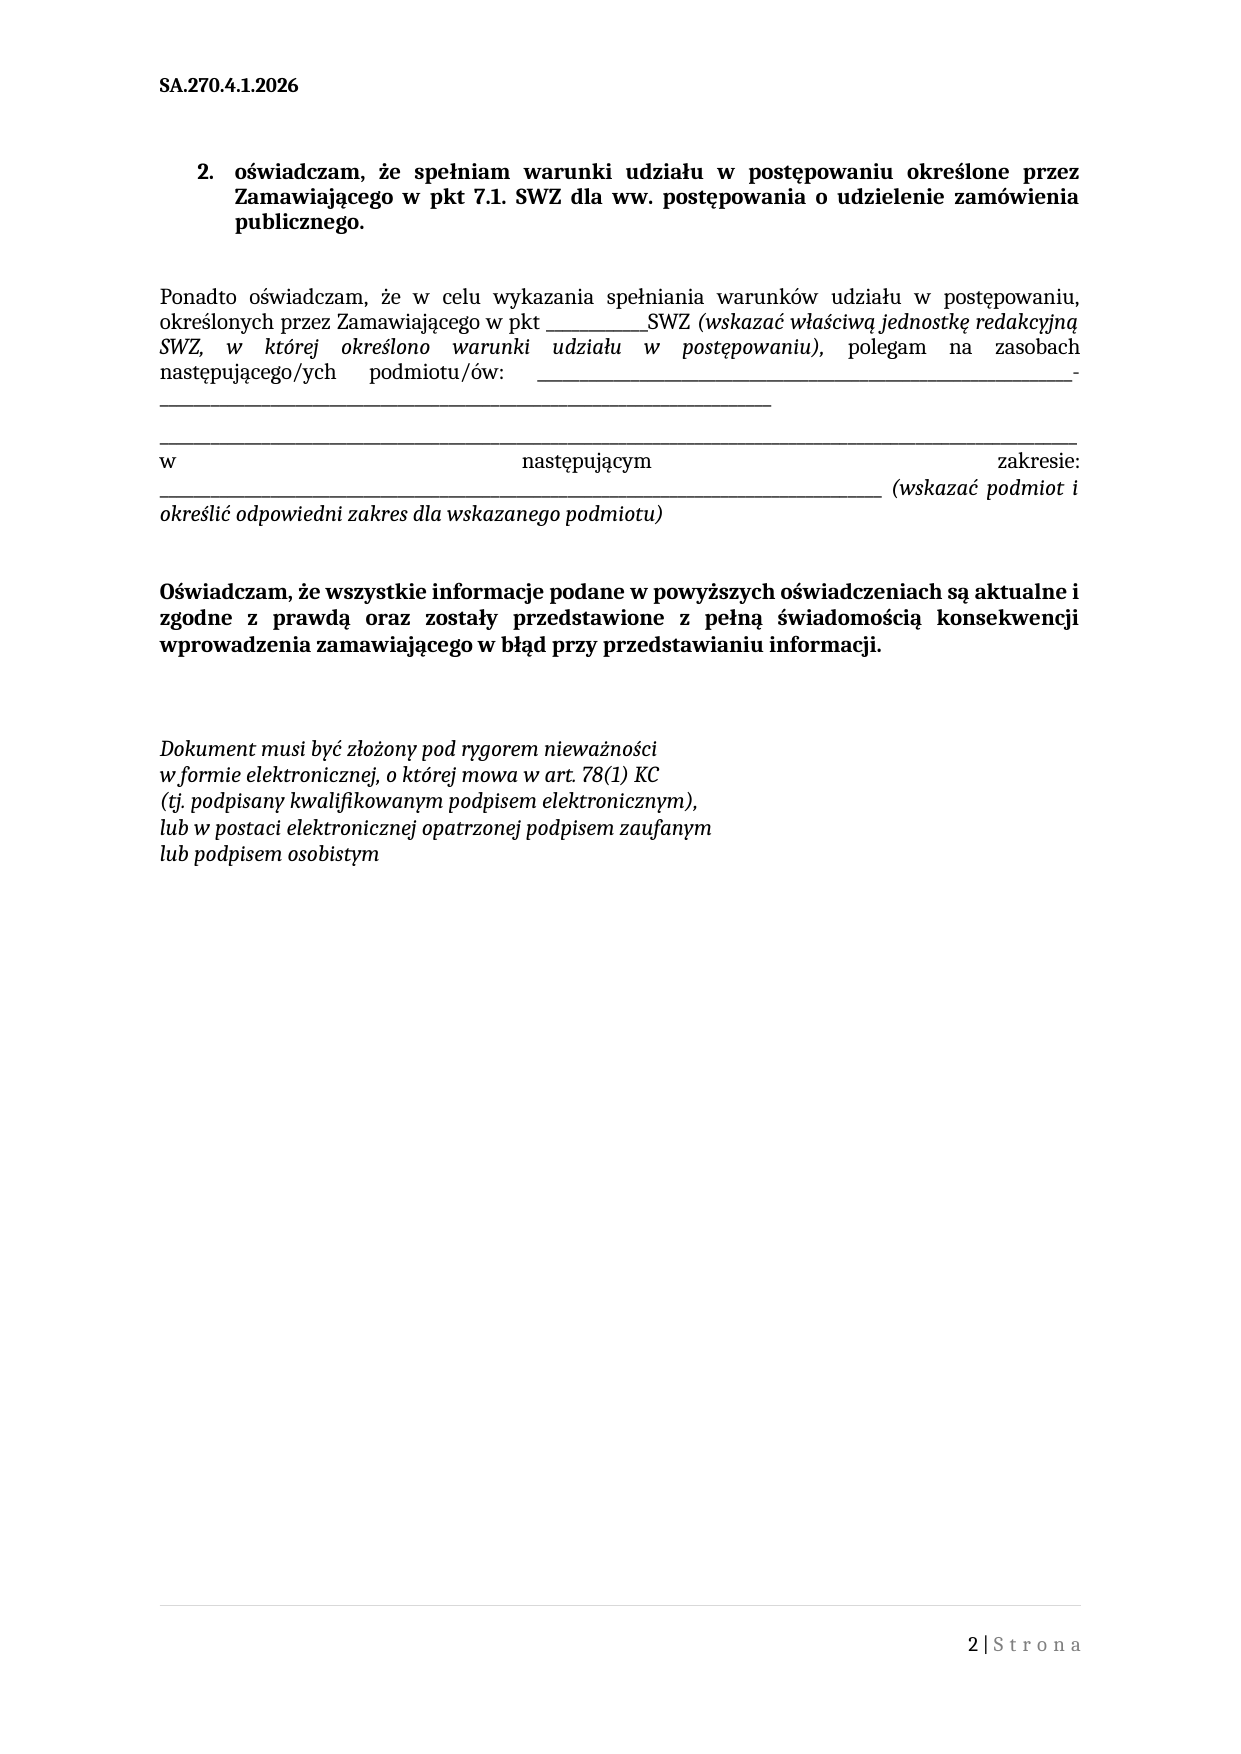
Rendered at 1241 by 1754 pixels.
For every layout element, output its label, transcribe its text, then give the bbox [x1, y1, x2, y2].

text lub w postaci elektronicznej opatrzonej podpisem zaufanym [159, 814, 1081, 841]
list oświadczam, że spełniam warunki udziału w postępowaniu określone przez Zamawiającego w pkt 7.1. SWZ dla ww. postępowania o udzielenie zamówienia publicznego. [197, 159, 1081, 234]
text lub podpisem osobistym [159, 841, 1081, 867]
text ____________________________________________________________________________________________________________w następującym zakresie: _____________________________________________________________________________________ (wskazać podmiot i określić odpowiedni zakres dla wskazanego podmiotu) [159, 422, 1081, 527]
text Oświadczam, że wszystkie informacje podane w powyższych oświadczeniach są aktualne i zgodne z prawdą oraz zostały przedstawione z pełną świadomością konsekwencji wprowadzenia zamawiającego w błąd przy przedstawianiu informacji. [159, 579, 1081, 658]
text Ponadto oświadczam, że w celu wykazania spełniania warunków udziału w postępowaniu, określonych przez Zamawiającego w pkt ____________SWZ (wskazać właściwą jednostkę redakcyjną SWZ, w której określono warunki udziału w postępowaniu), polegam na zasobach następującego/ych podmiotu/ów: _______________________________________________________________- ________________________________________________________________________ [159, 284, 1081, 409]
text Dokument musi być złożony pod rygorem nieważności w formie elektronicznej, o której mowa w art. 78(1) KC (tj. podpisany kwalifikowanym podpisem elektronicznym), [159, 736, 1081, 814]
